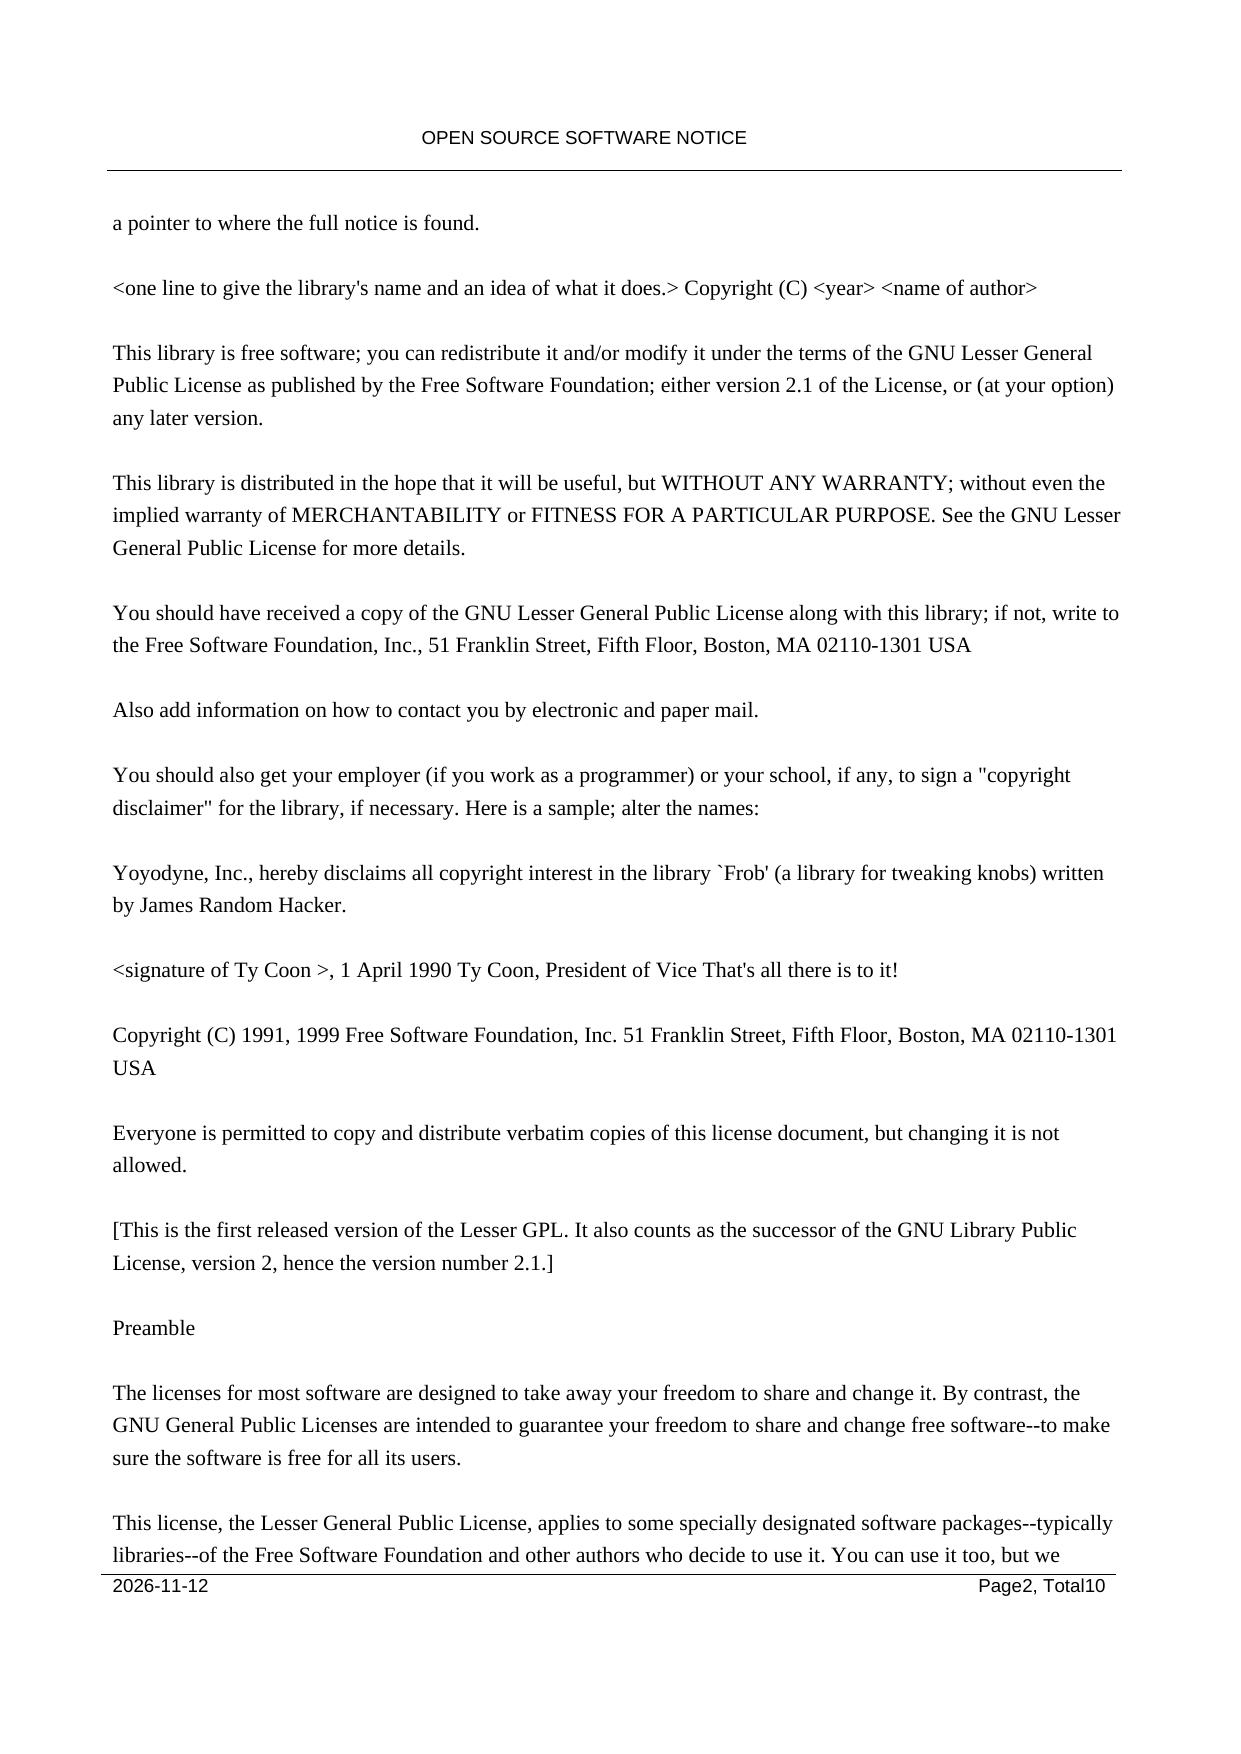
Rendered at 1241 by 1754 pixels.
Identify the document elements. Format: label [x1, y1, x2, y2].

text [112, 206, 1128, 1571]
